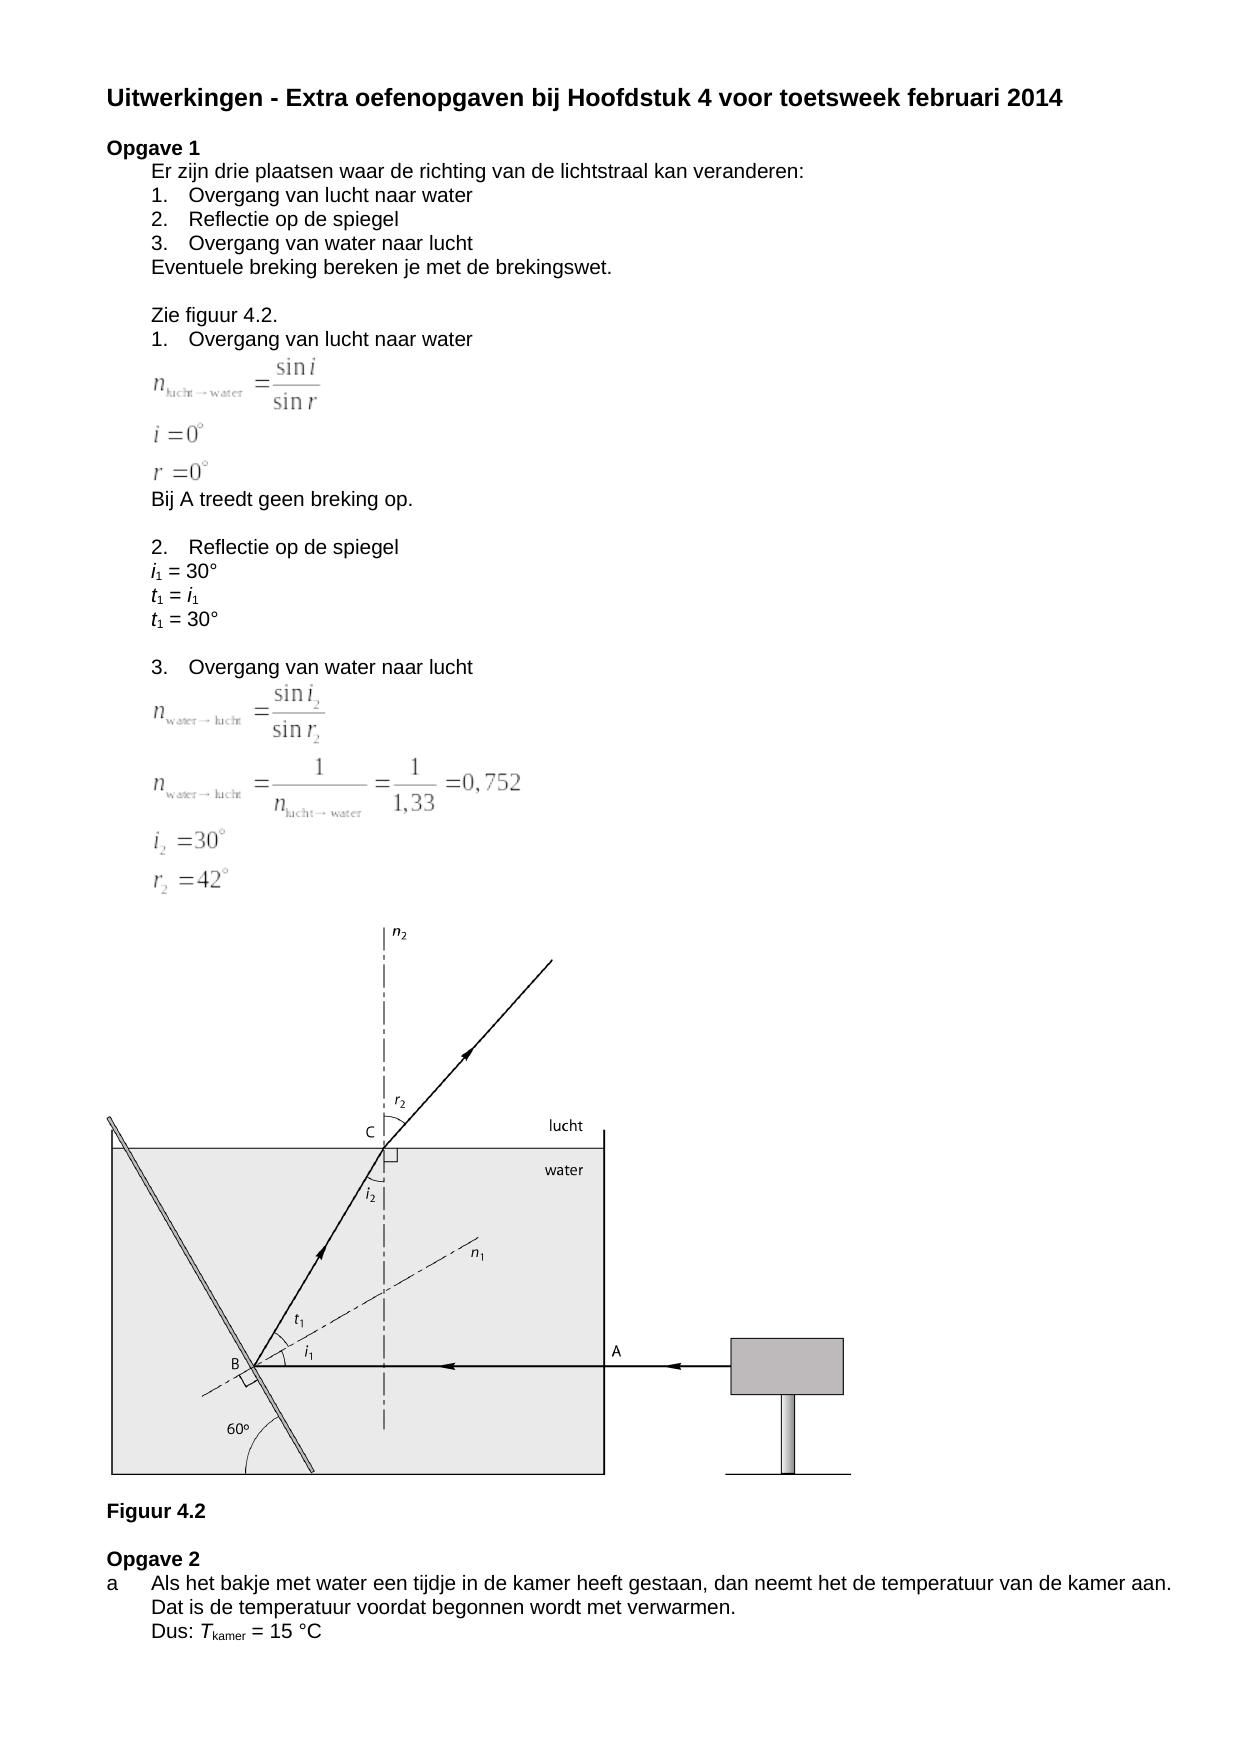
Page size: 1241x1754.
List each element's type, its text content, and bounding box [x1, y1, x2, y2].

text t1 = i1 [151, 583, 1205, 607]
text Eventuele breking bereken je met de brekingswet. [151, 255, 1205, 279]
list Overgang van lucht naar water [151, 327, 1205, 351]
text Zie figuur 4.2. [151, 303, 1205, 327]
text t1 = 30° [151, 607, 1205, 631]
list Overgang van water naar lucht [151, 655, 1205, 679]
text Er zijn drie plaatsen waar de richting van de lichtstraal kan veranderen: [151, 159, 1205, 183]
picture [106, 922, 852, 1475]
text Opgave 1 [106, 135, 1205, 159]
list Overgang van lucht naar water [151, 183, 1205, 207]
text Opgave 2 [106, 1547, 1205, 1571]
text Dat is de temperatuur voordat begonnen wordt met verwarmen. [151, 1595, 1205, 1619]
list Reflectie op de spiegel [151, 207, 1205, 231]
list Reflectie op de spiegel [151, 535, 1205, 559]
text i1 = 30° [151, 559, 1205, 583]
text Dus: Tkamer = 15 °C [151, 1619, 1205, 1643]
text Bij A treedt geen breking op. [151, 487, 1205, 511]
text a Als het bakje met water een tijdje in de kamer heeft gestaan, dan neemt het de temperatuur van de kamer aan. [106, 1571, 1205, 1595]
text Uitwerkingen - Extra oefenopgaven bij Hoofdstuk 4 voor toetsweek februari 2014 [106, 83, 1205, 111]
list Overgang van water naar lucht [151, 231, 1205, 255]
text Figuur 4.2 [106, 1499, 1205, 1523]
